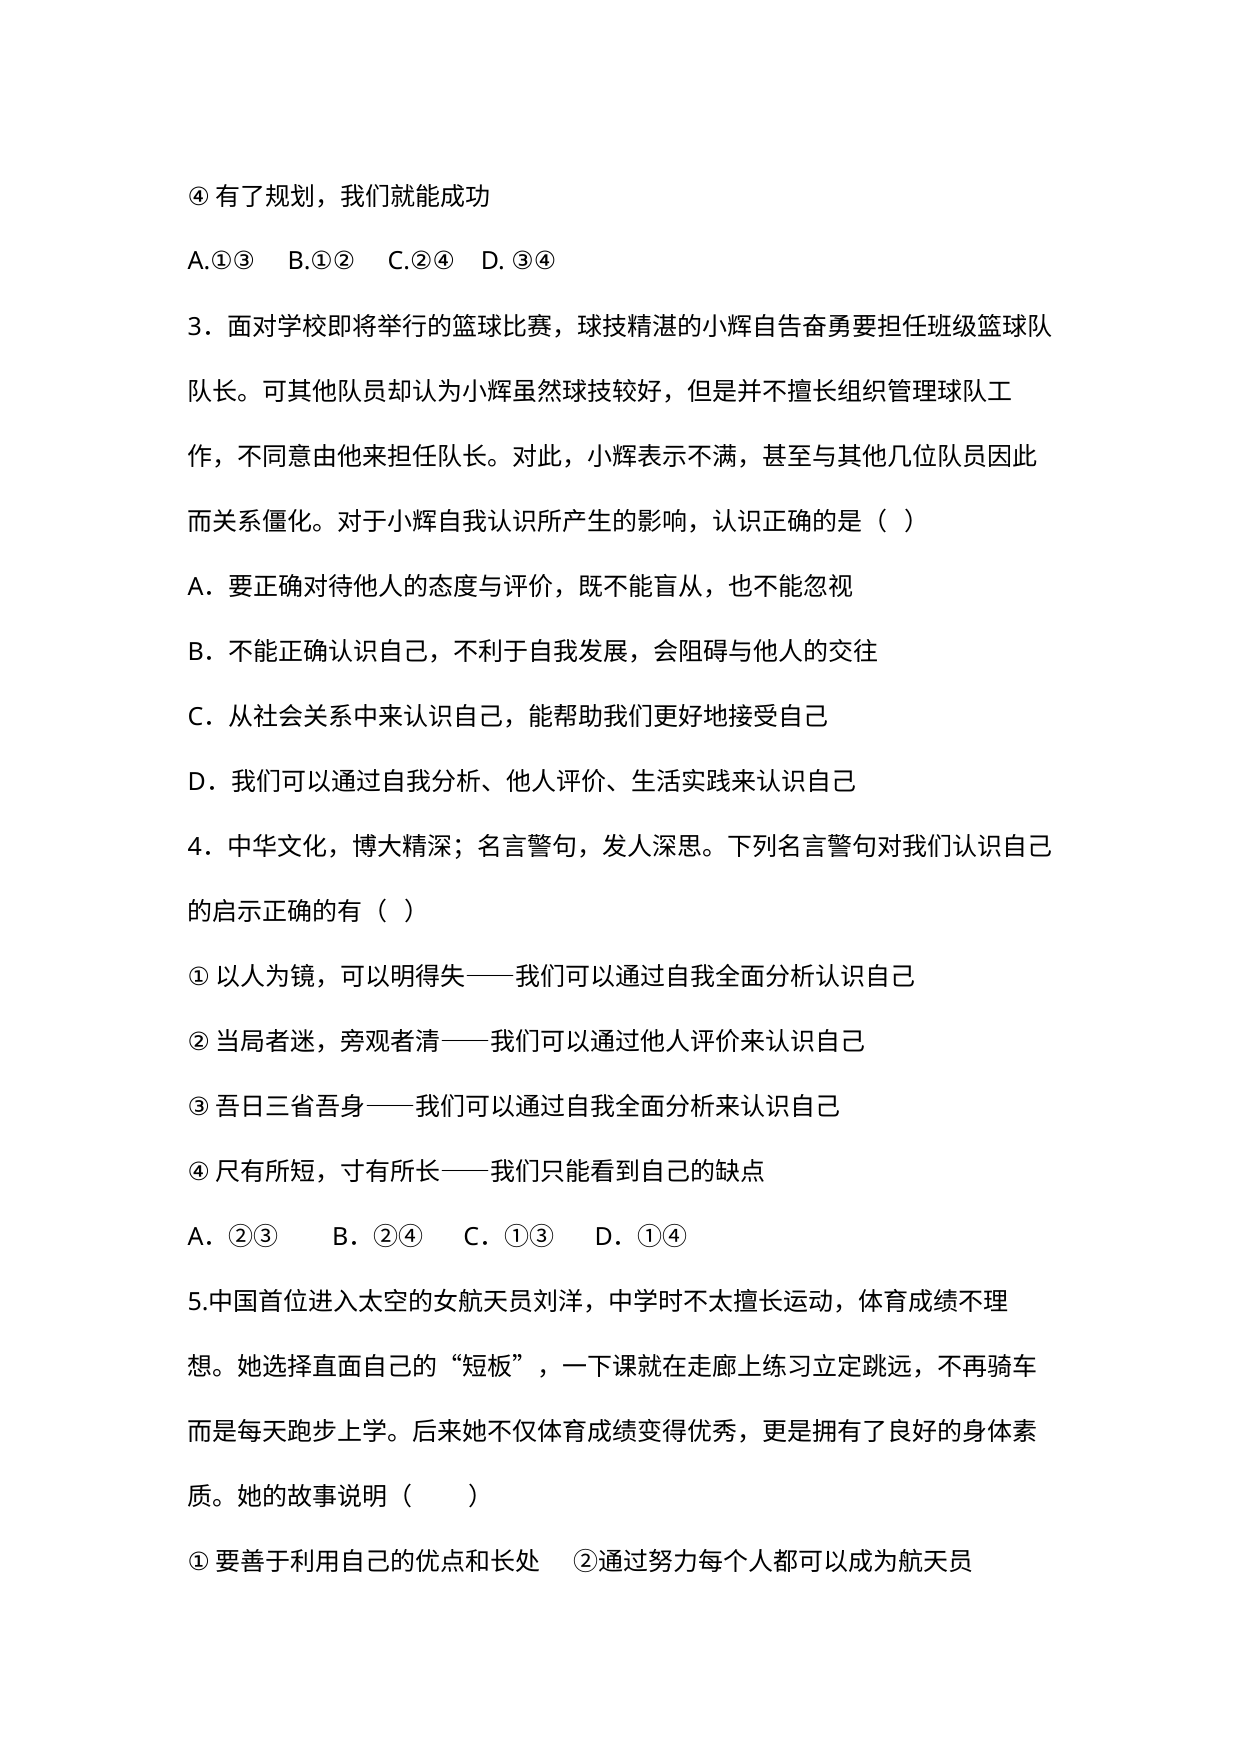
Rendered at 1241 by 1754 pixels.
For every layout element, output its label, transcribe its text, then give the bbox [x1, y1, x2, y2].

text D．我们可以通过自我分析、他人评价、生活实践来认识自己 [187, 747, 1053, 812]
text 5.中国首位进入太空的女航天员刘洋，中学时不太擅长运动，体育成绩不理想。她选择直面自己的“短板”，一下课就在走廊上练习立定跳远，不再骑车而是每天跑步上学。后来她不仅体育成绩变得优秀，更是拥有了良好的身体素质。她的故事说明（ ） [187, 1267, 1053, 1527]
text A．要正确对待他人的态度与评价，既不能盲从，也不能忽视 [187, 552, 1053, 617]
text ②当局者迷，旁观者清——我们可以通过他人评价来认识自己 [187, 1007, 1053, 1072]
text ③吾日三省吾身——我们可以通过自我全面分析来认识自己 [187, 1072, 1053, 1137]
text B．不能正确认识自己，不利于自我发展，会阻碍与他人的交往 [187, 617, 1053, 682]
text ①要善于利用自己的优点和长处 ②通过努力每个人都可以成为航天员 [187, 1527, 1053, 1592]
text A．②③ B．②④ C．①③ D．①④ [187, 1202, 1053, 1267]
text ④有了规划，我们就能成功 [187, 162, 1053, 227]
text C．从社会关系中来认识自己，能帮助我们更好地接受自己 [187, 682, 1053, 747]
text ④尺有所短，寸有所长——我们只能看到自己的缺点 [187, 1137, 1053, 1202]
text ①以人为镜，可以明得失——我们可以通过自我全面分析认识自己 [187, 942, 1053, 1007]
text A.①③ B.①② C.②④ D. ③④ [187, 227, 1053, 292]
text 4．中华文化，博大精深；名言警句，发人深思。下列名言警句对我们认识自己的启示正确的有（ ） [187, 812, 1053, 942]
text 3．面对学校即将举行的篮球比赛，球技精湛的小辉自告奋勇要担任班级篮球队队长。可其他队员却认为小辉虽然球技较好，但是并不擅长组织管理球队工作，不同意由他来担任队长。对此，小辉表示不满，甚至与其他几位队员因此而关系僵化。对于小辉自我认识所产生的影响，认识正确的是（ ） [187, 292, 1053, 552]
